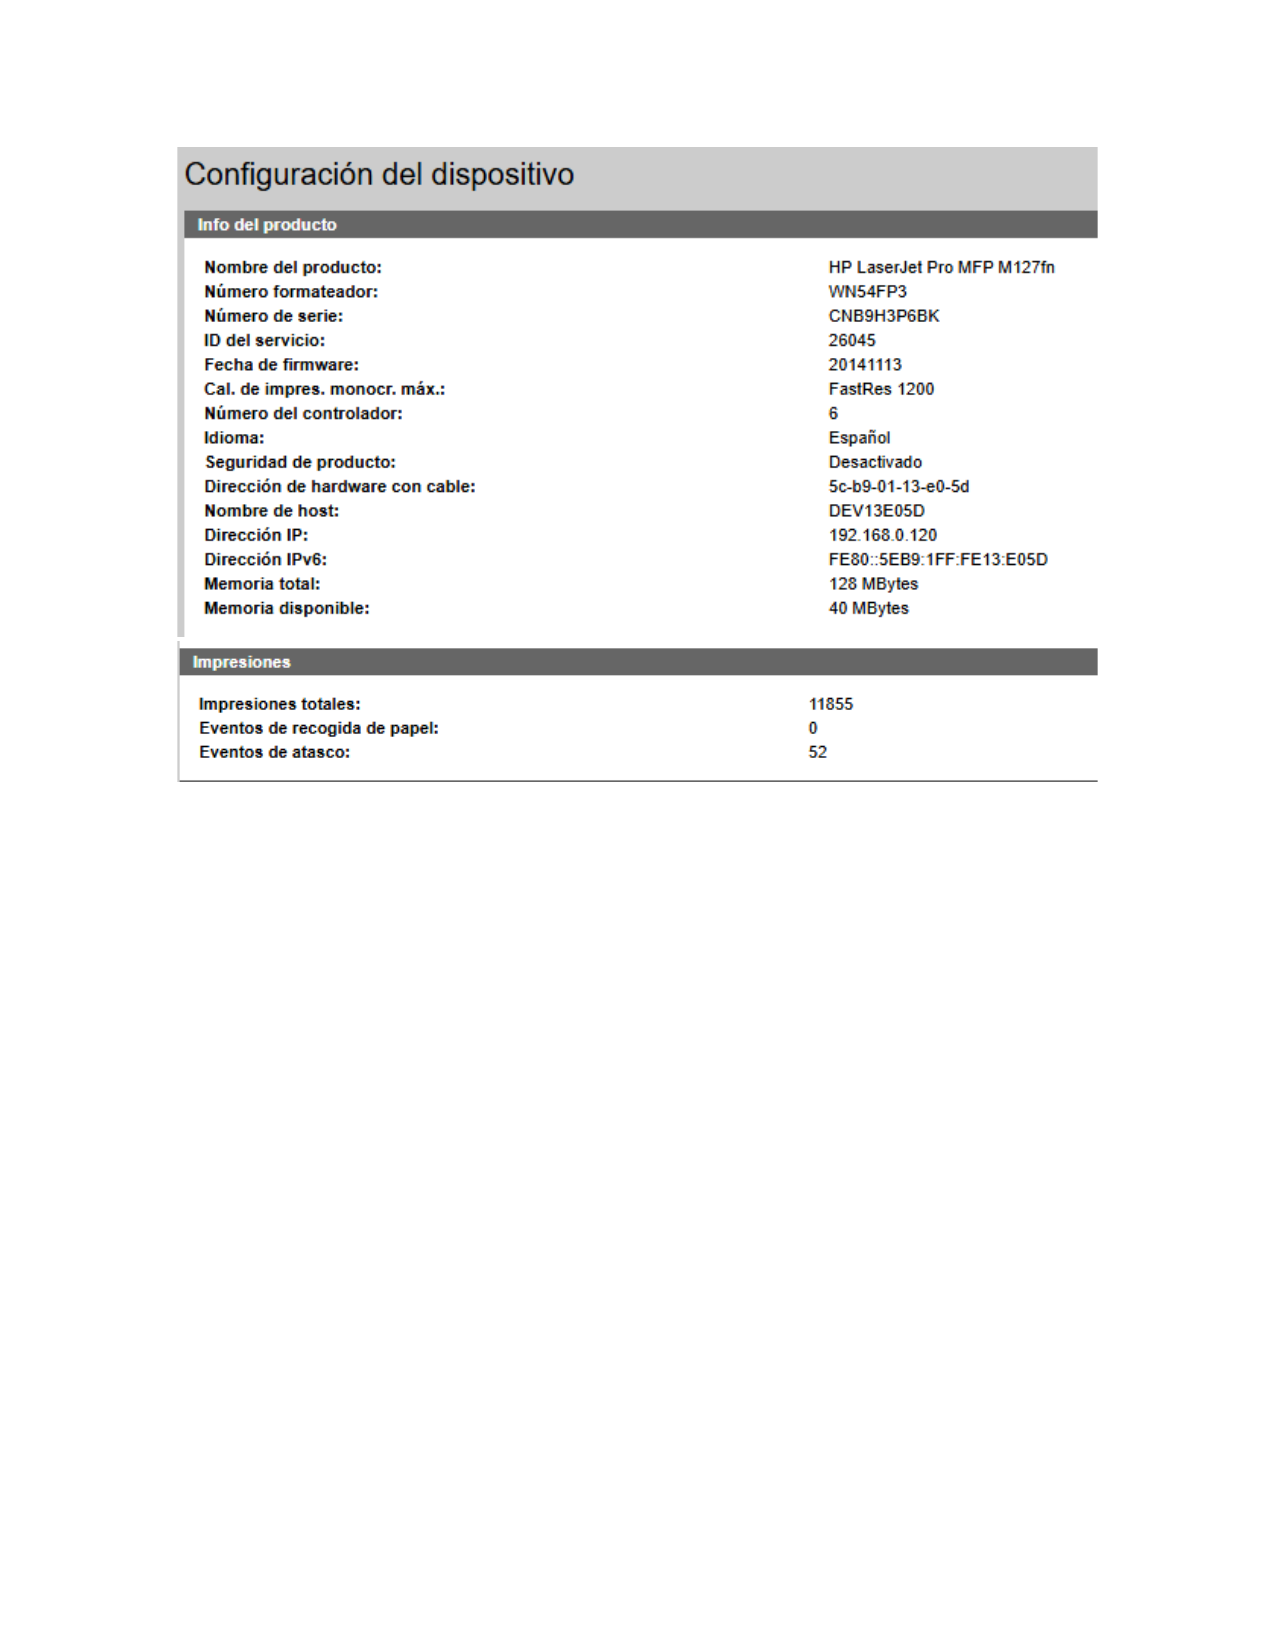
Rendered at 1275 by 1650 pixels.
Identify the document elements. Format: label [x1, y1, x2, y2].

picture [177, 641, 1098, 782]
picture [177, 147, 1098, 637]
